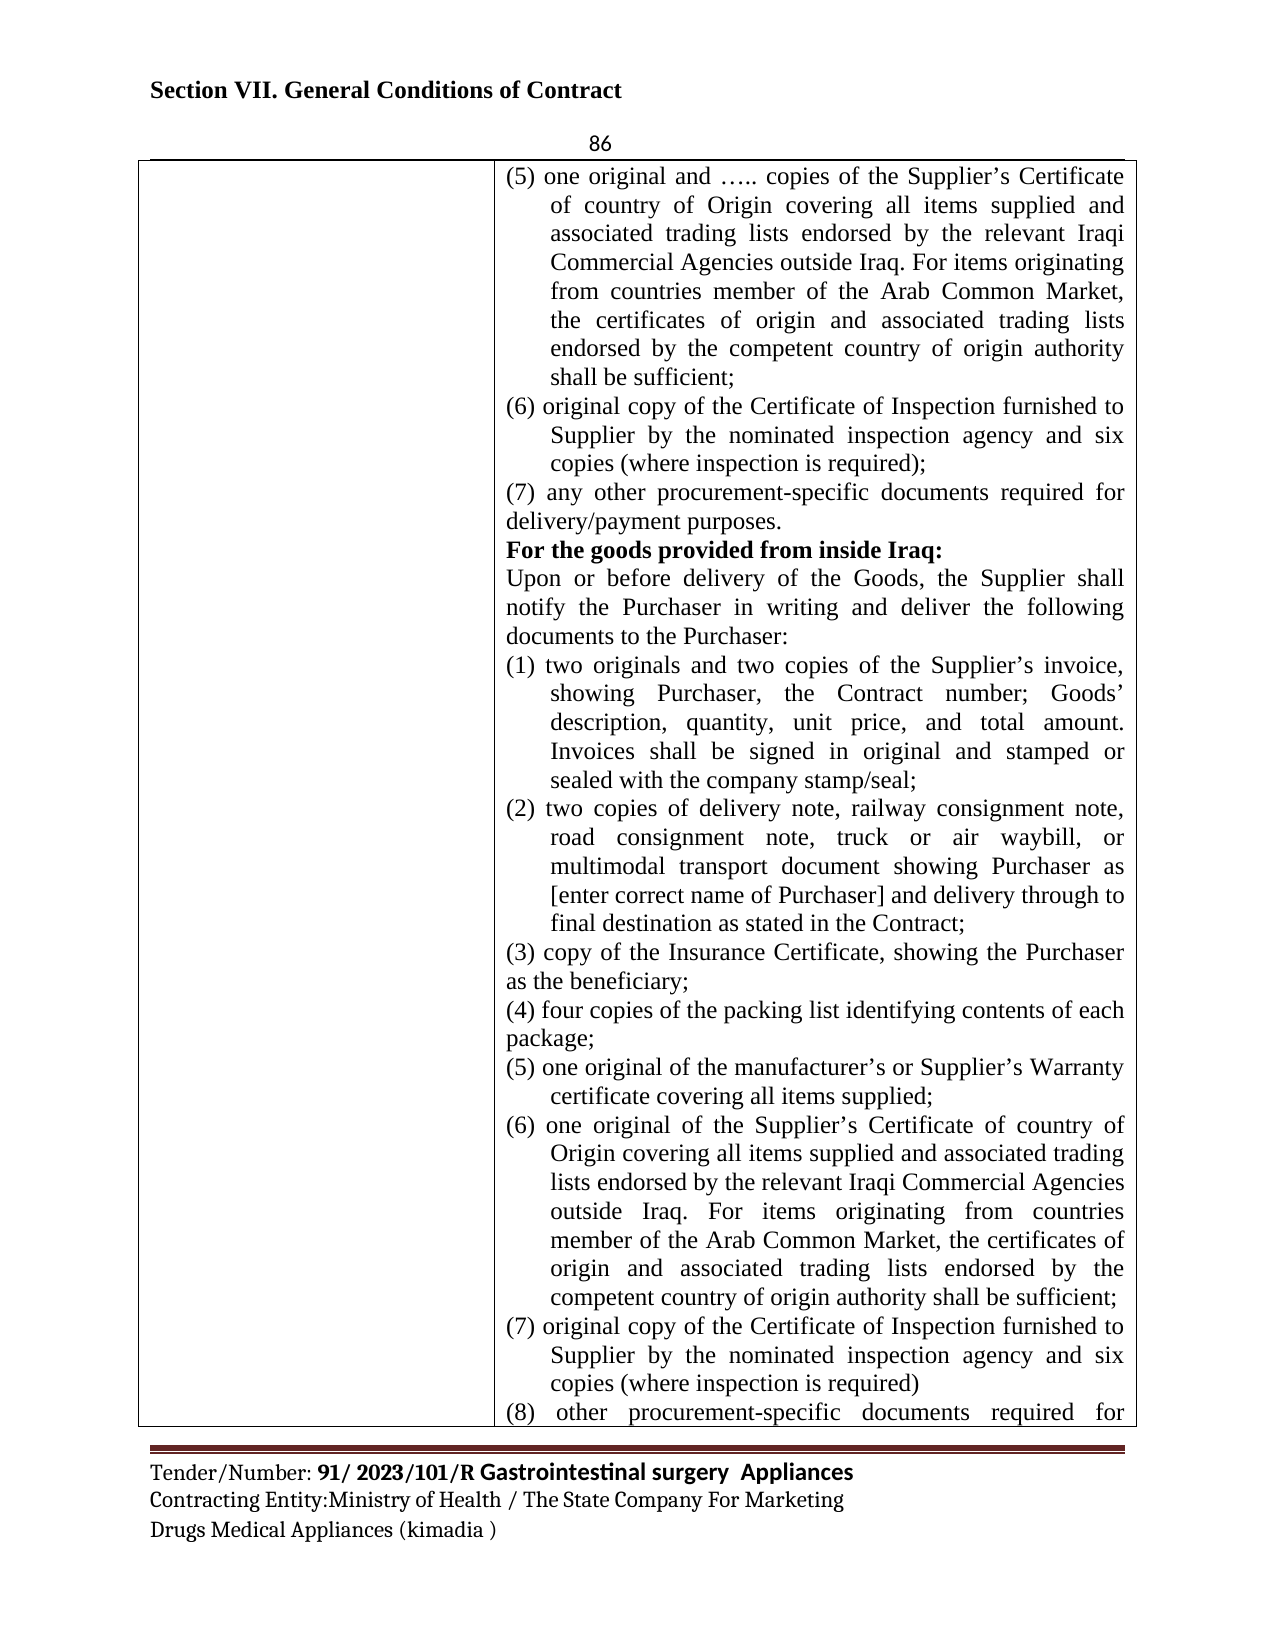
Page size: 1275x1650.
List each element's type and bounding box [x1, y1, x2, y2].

table_header [139, 161, 494, 1426]
table_header [495, 161, 1136, 1426]
